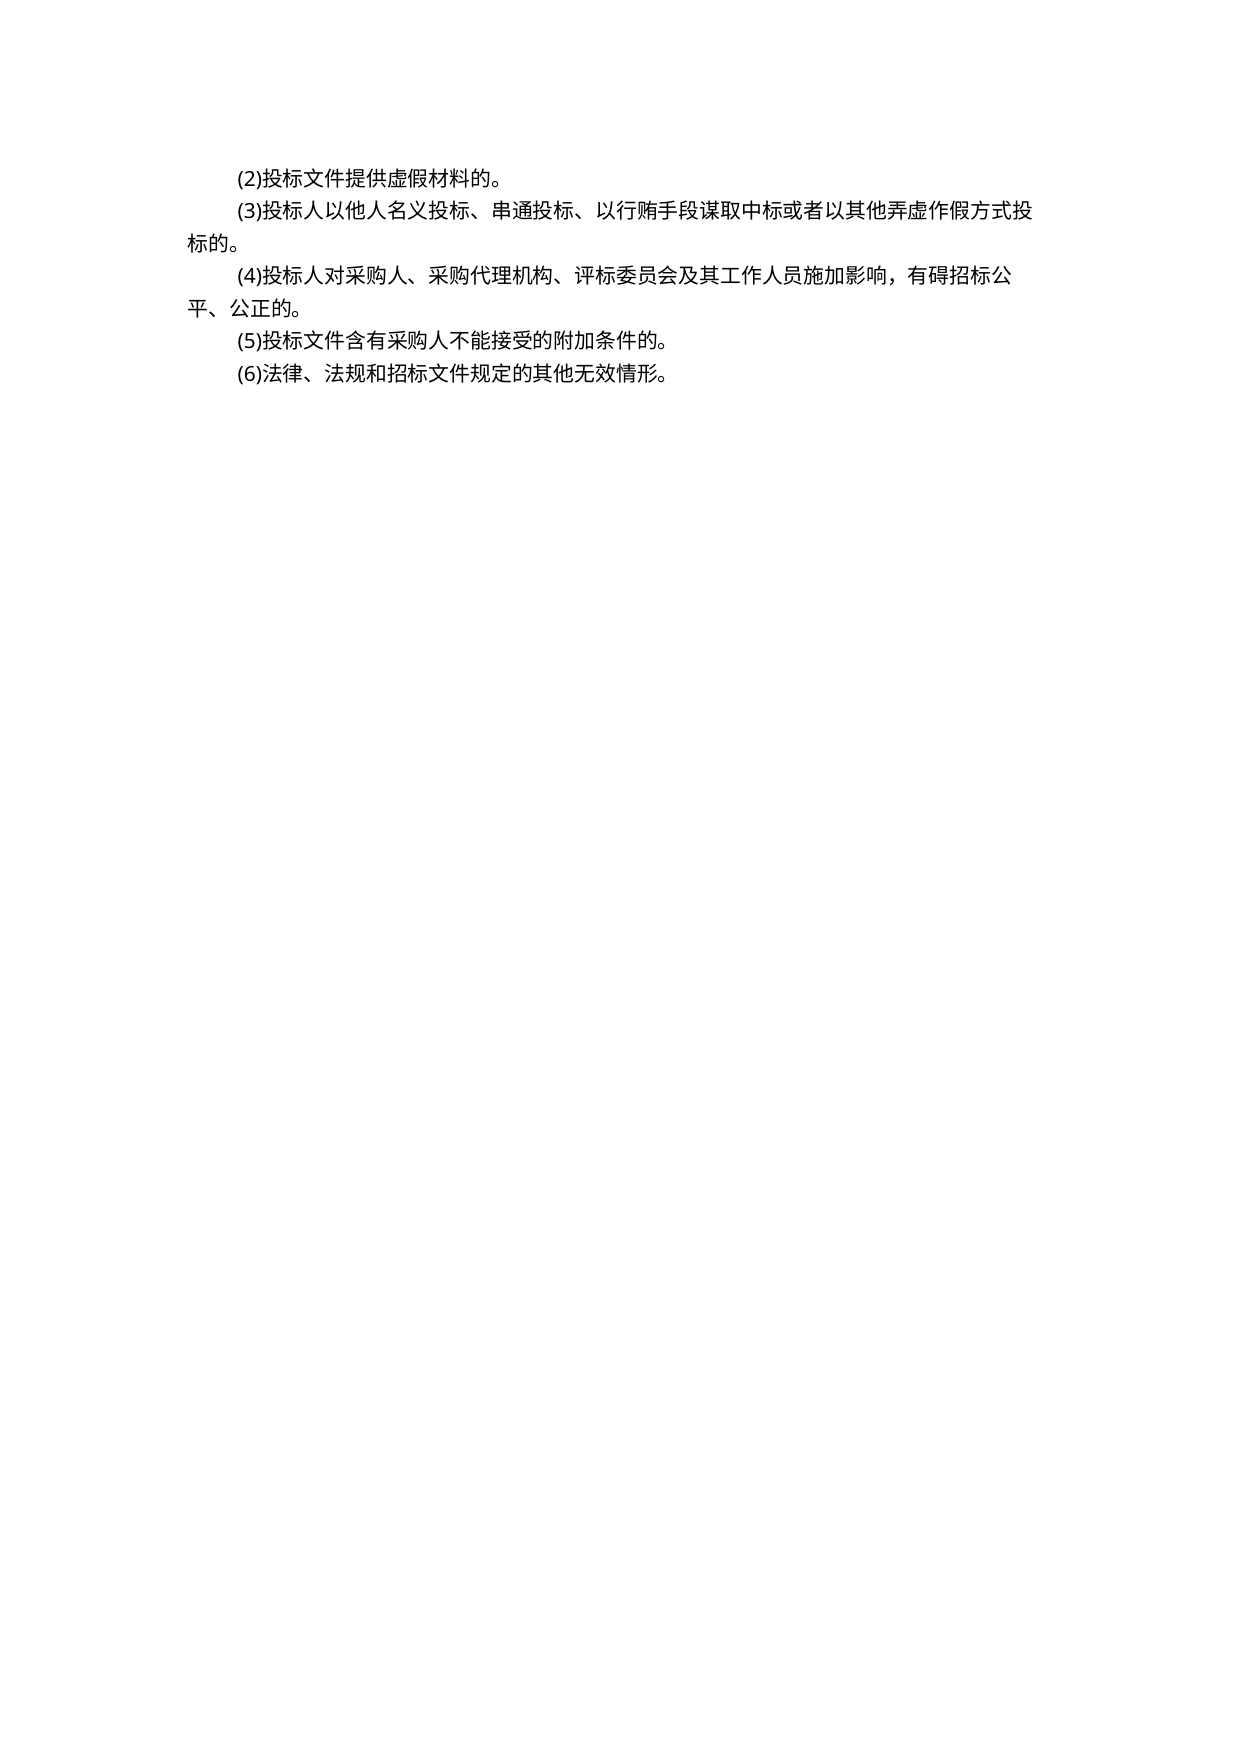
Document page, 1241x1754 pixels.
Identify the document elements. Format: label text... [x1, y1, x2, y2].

text (2)投标文件提供虚假材料的。 [187, 162, 1053, 194]
text (4)投标人对采购人、采购代理机构、评标委员会及其工作人员施加影响，有碍招标公平、公正的。 [187, 259, 1053, 324]
text (6)法律、法规和招标文件规定的其他无效情形。 [187, 357, 1053, 389]
text (3)投标人以他人名义投标、串通投标、以行贿手段谋取中标或者以其他弄虚作假方式投标的。 [187, 194, 1053, 259]
text (5)投标文件含有采购人不能接受的附加条件的。 [187, 324, 1053, 357]
